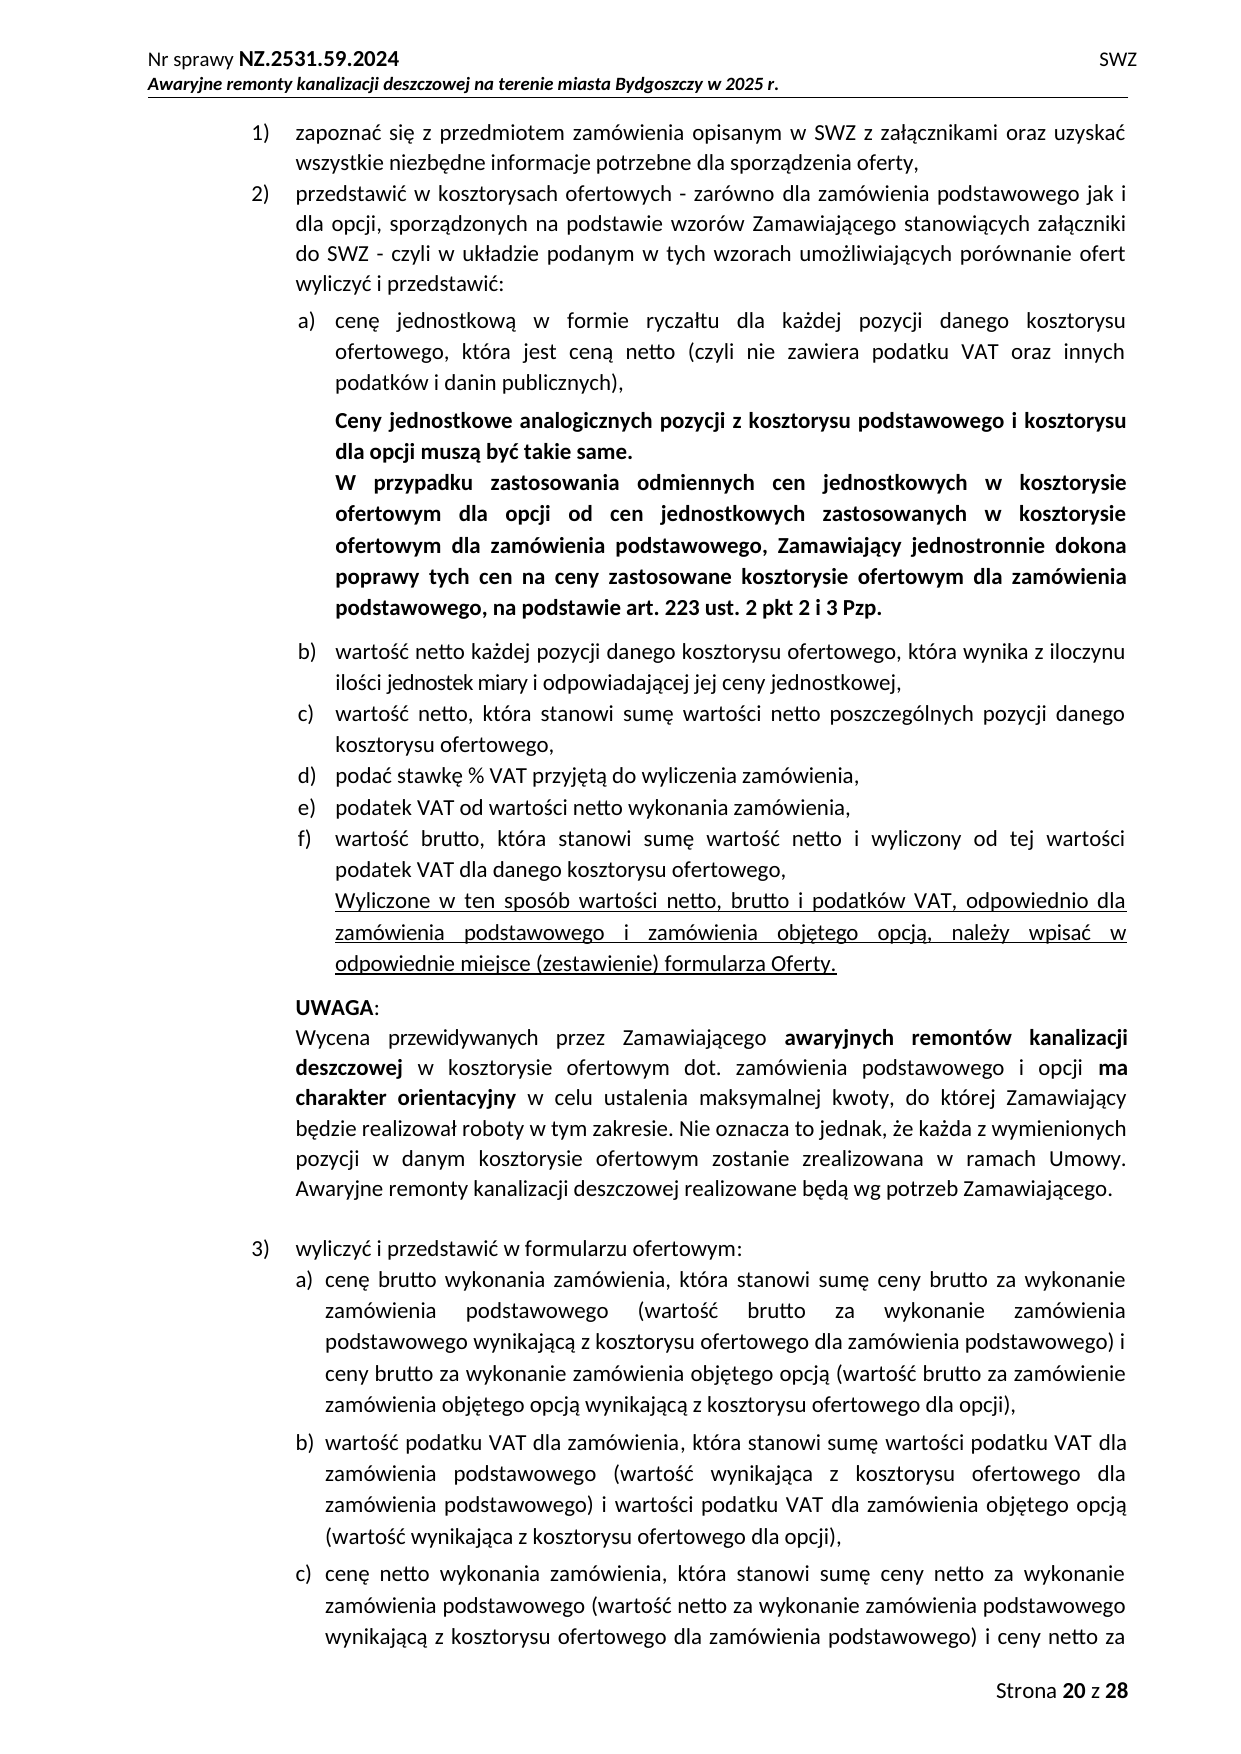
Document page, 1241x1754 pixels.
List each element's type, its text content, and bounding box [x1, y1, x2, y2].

list wartość netto, która stanowi sumę wartości netto poszczególnych pozycji danego kosztorysu ofertowego, [298, 699, 1127, 758]
list Wyliczone w ten sposób wartości netto, brutto i podatków VAT, odpowiednio dla zamówienia podstawowego i zamówienia objętego opcją, należy wpisać w odpowiednie miejsce (zestawienie) formularza Oferty. [335, 912, 1127, 942]
list wartość netto każdej pozycji danego kosztorysu ofertowego, która wynika z iloczynu ilości jednostek miary i odpowiadającej jej ceny jednostkowej, [298, 637, 1127, 696]
list podać stawkę % VAT przyjętą do wyliczenia zamówienia, [298, 762, 1127, 789]
list podatek VAT od wartości netto wykonania zamówienia, [298, 793, 1127, 821]
text UWAGA: [295, 993, 1128, 1021]
list wyliczyć i przedstawić w formularzu ofertowym: [251, 1234, 1127, 1263]
list cenę jednostkową w formie ryczałtu dla każdej pozycji danego kosztorysu ofertowego, która jest ceną netto (czyli nie zawiera podatku VAT oraz innych podatków i danin publicznych), [298, 306, 1127, 396]
list Wyliczone w ten sposób wartości netto, brutto i podatków VAT, odpowiednio dla zamówienia podstawowego i zamówienia objętego opcją, należy wpisać w odpowiednie miejsce (zestawienie) formularza Oferty. [335, 886, 1127, 911]
list wartość podatku VAT dla zamówienia, która stanowi sumę wartości podatku VAT dla zamówienia podstawowego (wartość wynikająca z kosztorysu ofertowego dla zamówienia podstawowego) i wartości podatku VAT dla zamówienia objętego opcją (wartość wynikająca z kosztorysu ofertowego dla opcji), [295, 1428, 1127, 1550]
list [295, 1559, 1127, 1650]
text Wycena przewidywanych przez Zamawiającego awaryjnych remontów kanalizacji deszczowej w kosztorysie ofertowym dot. zamówienia podstawowego i opcji ma charakter orientacyjny w celu ustalenia maksymalnej kwoty, do której Zamawiający będzie realizował roboty w tym zakresie. Nie oznacza to jednak, że każda z wymienionych pozycji w danym kosztorysie ofertowym zostanie zrealizowana w ramach Umowy. Awaryjne remonty kanalizacji deszczowej realizowane będą wg potrzeb Zamawiającego. [295, 1023, 1128, 1202]
list Wyliczone w ten sposób wartości netto, brutto i podatków VAT, odpowiednio dla zamówienia podstawowego i zamówienia objętego opcją, należy wpisać w odpowiednie miejsce (zestawienie) formularza Oferty. [335, 943, 1127, 977]
list cenę brutto wykonania zamówienia, która stanowi sumę ceny brutto za wykonanie zamówienia podstawowego (wartość brutto za wykonanie zamówienia podstawowego wynikającą z kosztorysu ofertowego dla zamówienia podstawowego) i ceny brutto za wykonanie zamówienia objętego opcją (wartość brutto za zamówienie zamówienia objętego opcją wynikającą z kosztorysu ofertowego dla opcji), [295, 1265, 1127, 1418]
list przedstawić w kosztorysach ofertowych - zarówno dla zamówienia podstawowego jak i dla opcji, sporządzonych na podstawie wzorów Zamawiającego stanowiących załączniki do SWZ - czyli w układzie podanym w tych wzorach umożliwiających porównanie ofert wyliczyć i przedstawić: [251, 179, 1127, 297]
list zapoznać się z przedmiotem zamówienia opisanym w SWZ z załącznikami oraz uzyskać wszystkie niezbędne informacje potrzebne dla sporządzenia oferty, [251, 118, 1127, 176]
list W przypadku zastosowania odmiennych cen jednostkowych w kosztorysie ofertowym dla opcji od cen jednostkowych zastosowanych w kosztorysie ofertowym dla zamówienia podstawowego, Zamawiający jednostronnie dokona poprawy tych cen na ceny zastosowane kosztorysie ofertowym dla zamówienia podstawowego, na podstawie art. 223 ust. 2 pkt 2 i 3 Pzp. [335, 468, 1127, 622]
list wartość brutto, która stanowi sumę wartość netto i wyliczony od tej wartości podatek VAT dla danego kosztorysu ofertowego, [298, 824, 1127, 883]
list Ceny jednostkowe analogicznych pozycji z kosztorysu podstawowego i kosztorysu dla opcji muszą być takie same. [335, 406, 1127, 465]
